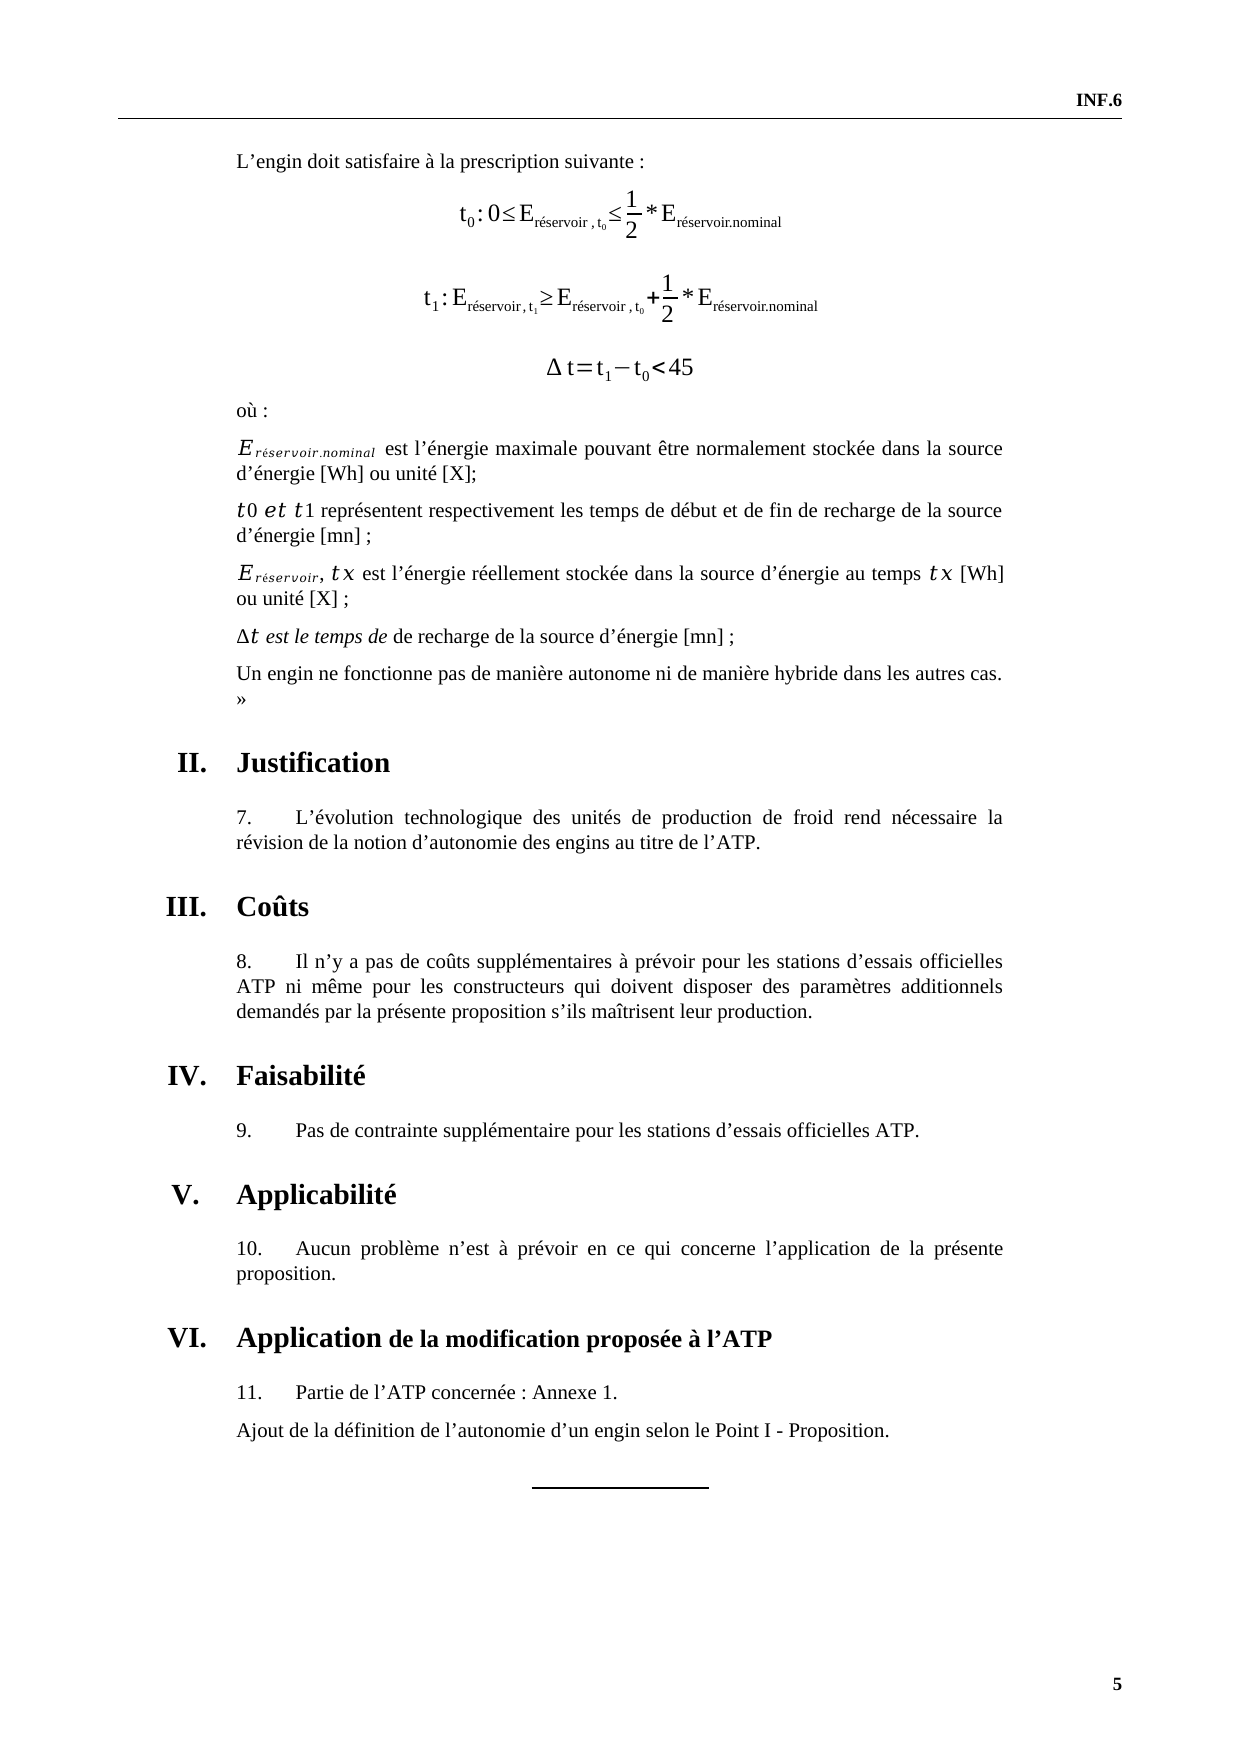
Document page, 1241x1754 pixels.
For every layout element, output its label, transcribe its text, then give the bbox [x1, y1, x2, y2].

text III. Coûts [118, 892, 1004, 923]
text Ajout de la définition de l’autonomie d’un engin selon le Point I - Proposition. [236, 1417, 1004, 1442]
text IV. Faisabilité [118, 1060, 1004, 1092]
text 𝑡0 𝑒𝑡 𝑡1 représentent respectivement les temps de début et de fin de recharge de la source d’énergie [mn] ; [236, 497, 1004, 547]
text II. Justification [118, 748, 1004, 779]
text 𝐸𝑟é𝑠𝑒𝑟𝑣𝑜𝑖𝑟, 𝑡𝑥 est l’énergie réellement stockée dans la source d’énergie au temps 𝑡𝑥 [Wh] ou unité [X] ; [236, 560, 1004, 610]
text 9. Pas de contrainte supplémentaire pour les stations d’essais officielles ATP. [236, 1117, 1004, 1142]
text V. Applicabilité [118, 1179, 1004, 1210]
text 11. Partie de l’ATP concernée : Annexe 1. [236, 1379, 1004, 1404]
text où : [236, 397, 1004, 422]
text 10. Aucun problème n’est à prévoir en ce qui concerne l’application de la présente proposition. [236, 1235, 1004, 1285]
text 7. L’évolution technologique des unités de production de froid rend nécessaire la révision de la notion d’autonomie des engins au titre de l’ATP. [236, 804, 1004, 854]
text VI. Application de la modification proposée à l’ATP [118, 1323, 1004, 1354]
text L’engin doit satisfaire à la prescription suivante : [236, 148, 1004, 173]
text 8. Il n’y a pas de coûts supplémentaires à prévoir pour les stations d’essais officielles ATP ni même pour les constructeurs qui doivent disposer des paramètres additionnels demandés par la présente proposition s’ils maîtrisent leur production. [236, 948, 1004, 1023]
text 𝐸𝑟é𝑠𝑒𝑟𝑣𝑜𝑖𝑟.𝑛𝑜𝑚𝑖𝑛𝑎𝑙 est l’énergie maximale pouvant être normalement stockée dans la source d’énergie [Wh] ou unité [X]; [236, 434, 1004, 485]
text Un engin ne fonctionne pas de manière autonome ni de manière hybride dans les autres cas. » [236, 660, 1004, 710]
text Δ𝑡 est le temps de de recharge de la source d’énergie [mn] ; [236, 623, 1004, 648]
